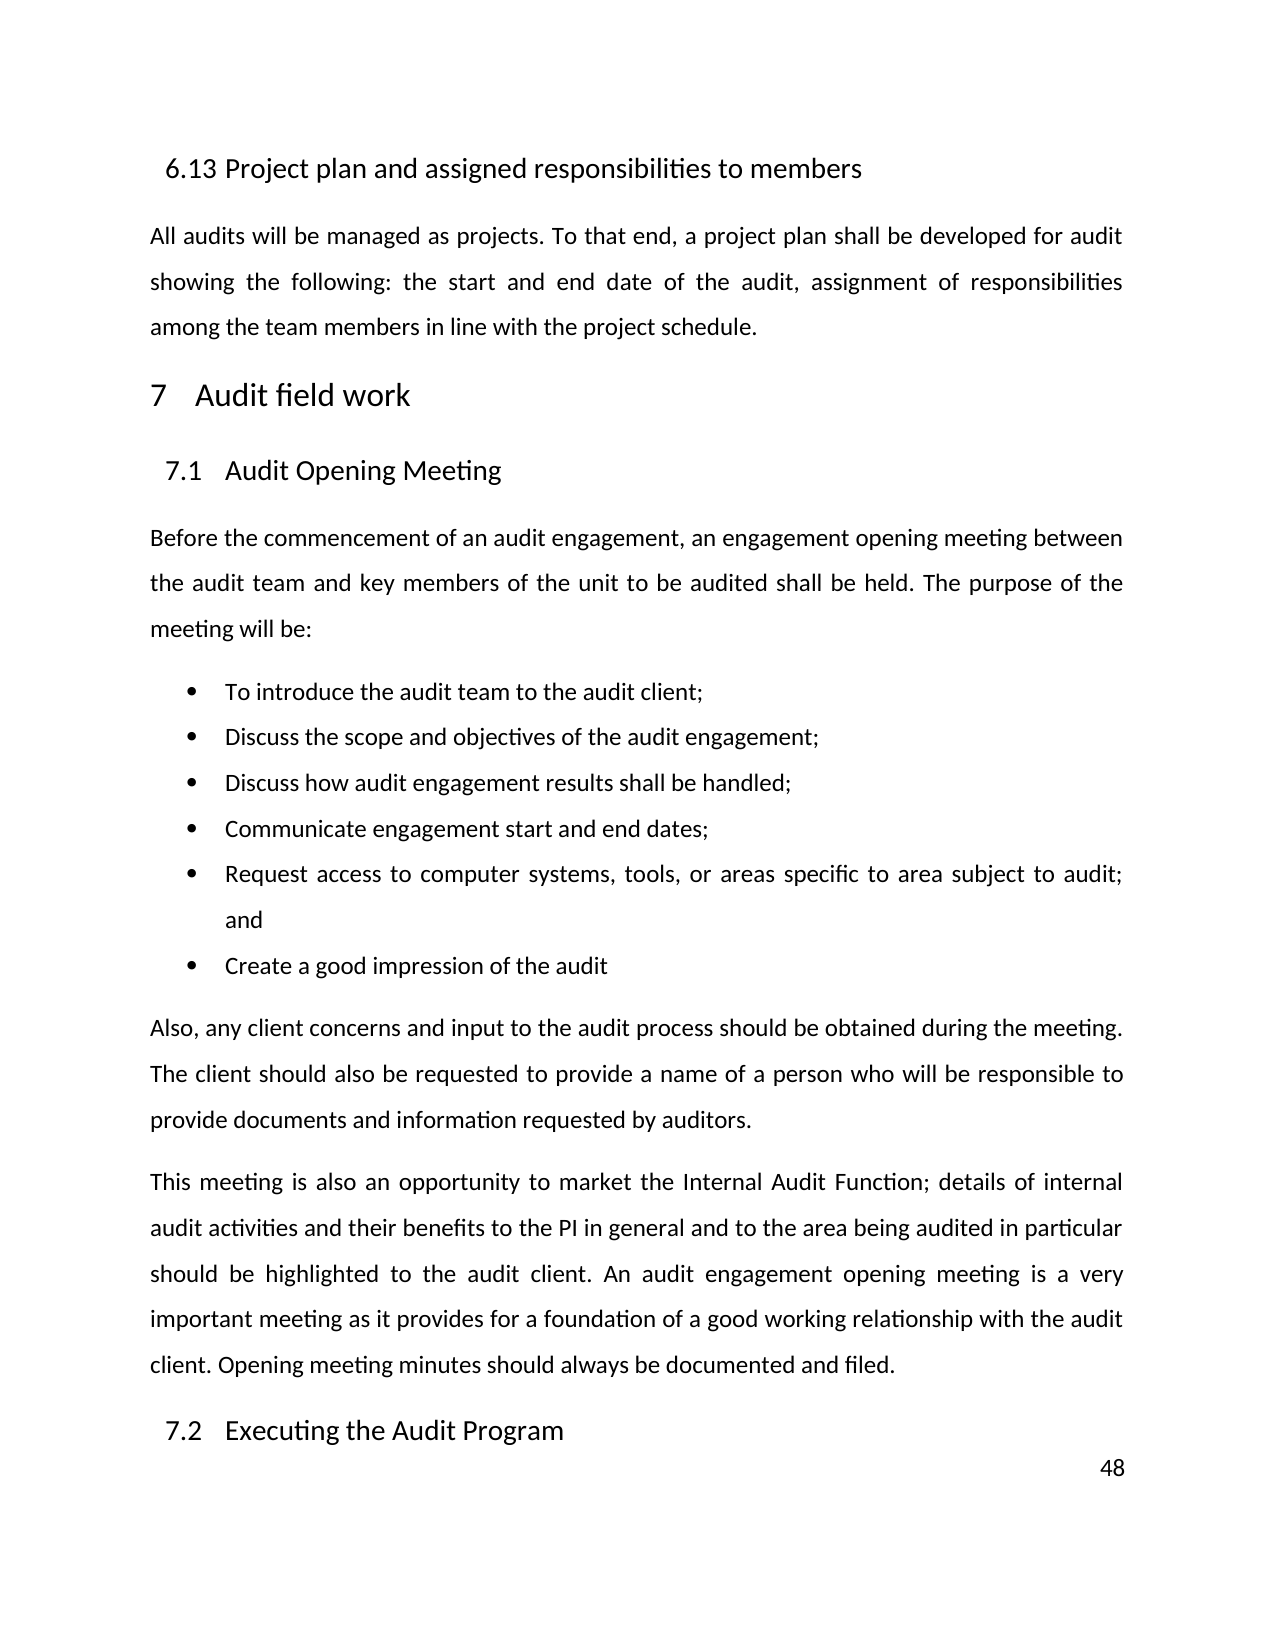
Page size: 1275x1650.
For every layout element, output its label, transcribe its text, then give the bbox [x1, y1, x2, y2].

text All audits will be managed as projects. To that end, a project plan shall be developed for audit showing the following: the start and end date of the audit, assignment of responsibilities among the team members in line with the project schedule. [150, 220, 1125, 342]
subtitle Audit Opening Meeting [165, 452, 1125, 487]
list Communicate engagement start and end dates; [187, 813, 1125, 843]
list Discuss how audit engagement results shall be handled; [187, 767, 1125, 798]
subtitle Project plan and assigned responsibilities to members [165, 150, 1125, 186]
subtitle Audit field work [150, 374, 1125, 415]
list Create a good impression of the audit [187, 950, 1125, 981]
text Also, any client concerns and input to the audit process should be obtained during the meeting. The client should also be requested to provide a name of a person who will be responsible to provide documents and information requested by auditors. [150, 1012, 1125, 1134]
list To introduce the audit team to the audit client; [187, 676, 1125, 706]
list Discuss the scope and objectives of the audit engagement; [187, 721, 1125, 752]
text This meeting is also an opportunity to market the Internal Audit Function; details of internal audit activities and their benefits to the PI in general and to the area being audited in particular should be highlighted to the audit client. An audit engagement opening meeting is a very important meeting as it provides for a foundation of a good working relationship with the audit client. Opening meeting minutes should always be documented and filed. [150, 1166, 1125, 1380]
text Before the commencement of an audit engagement, an engagement opening meeting between the audit team and key members of the unit to be audited shall be held. The purpose of the meeting will be: [150, 522, 1125, 644]
subtitle Executing the Audit Program [165, 1412, 1125, 1447]
list Request access to computer systems, tools, or areas specific to area subject to audit; and [187, 858, 1125, 935]
